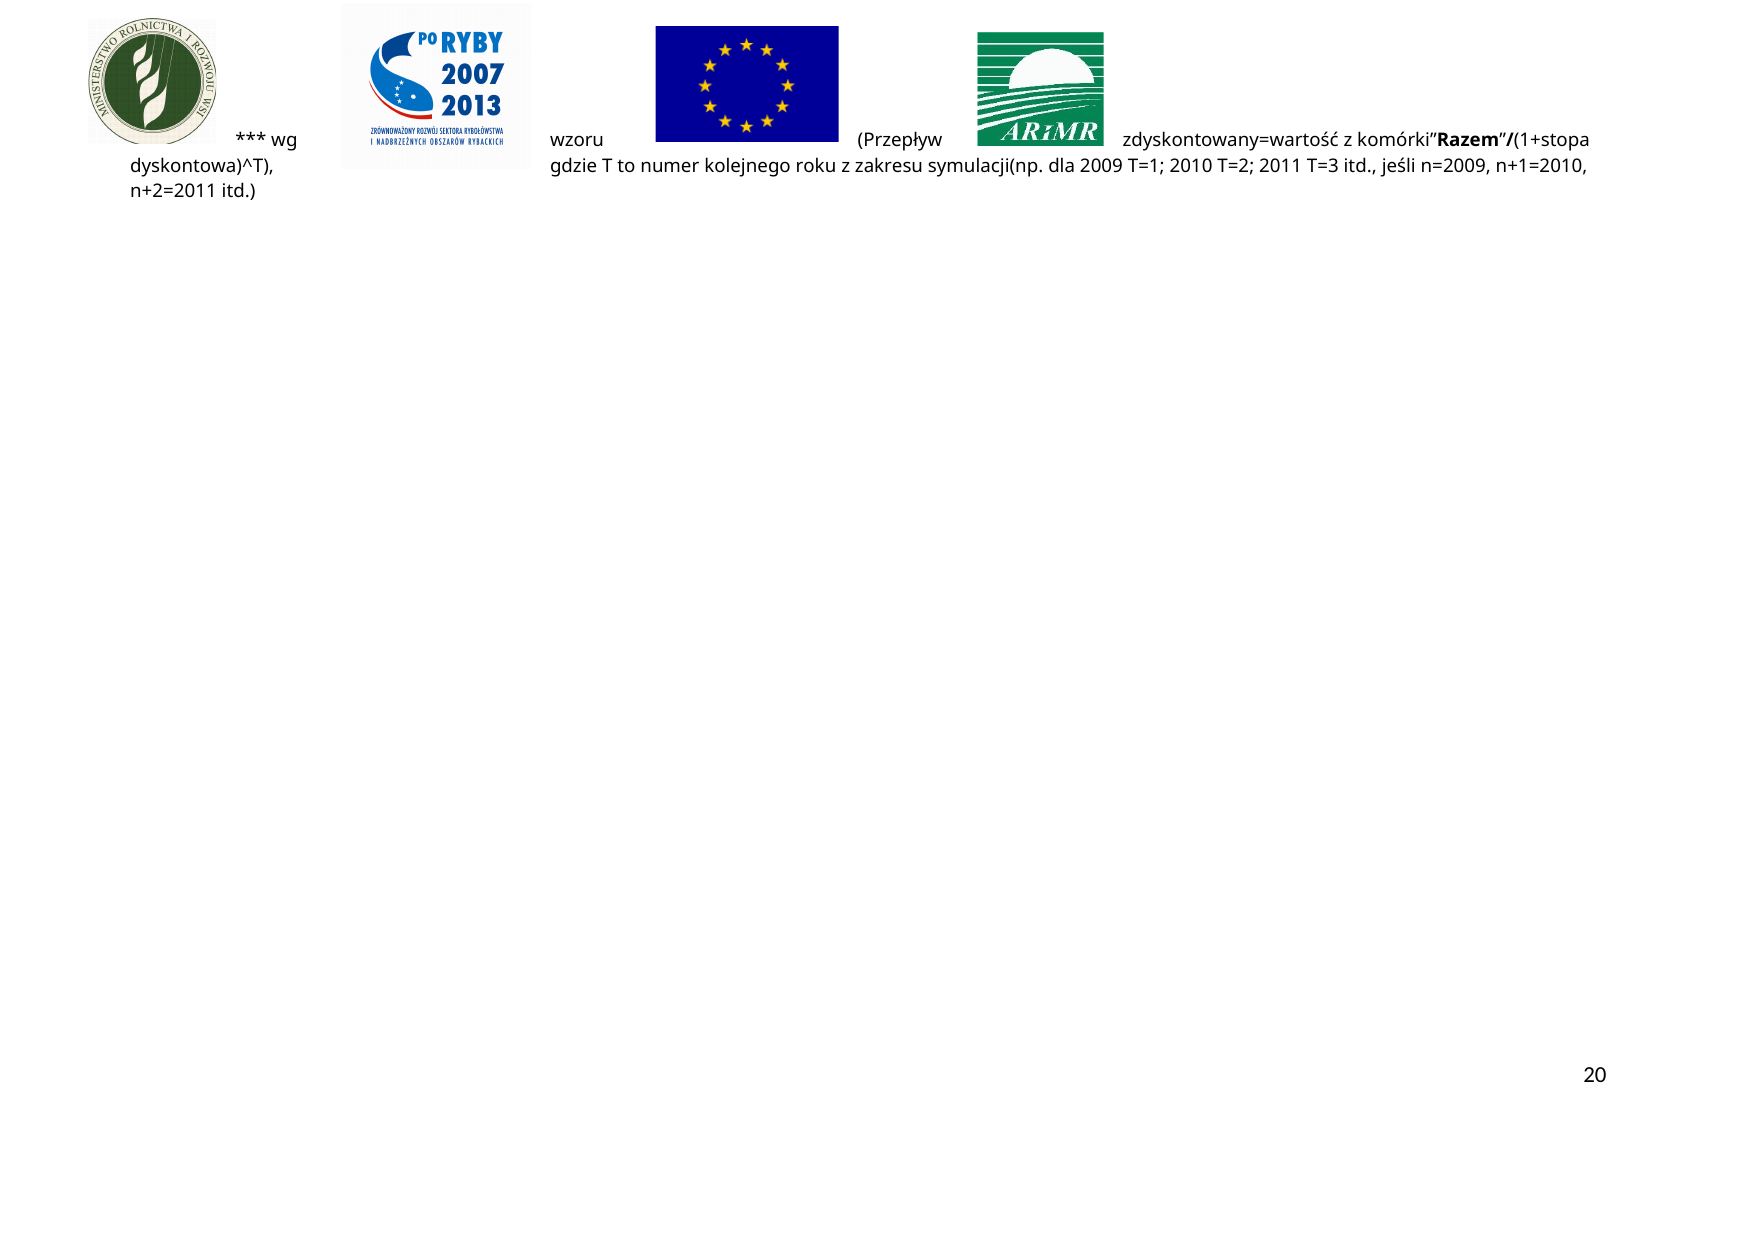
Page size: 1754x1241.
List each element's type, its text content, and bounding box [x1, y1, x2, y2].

picture [655, 26, 839, 142]
text *** wg wzoru (Przepływ zdyskontowany=wartość z komórki”Razem”/(1+stopa dyskontowa)^T), gdzie T to numer kolejnego roku z zakresu symulacji(np. dla 2009 T=1; 2010 T=2; 2011 T=3 itd., jeśli n=2009, n+1=2010, n+2=2011 itd.) [130, 127, 1606, 203]
picture [977, 32, 1104, 127]
picture [88, 18, 217, 144]
picture [341, 3, 532, 169]
